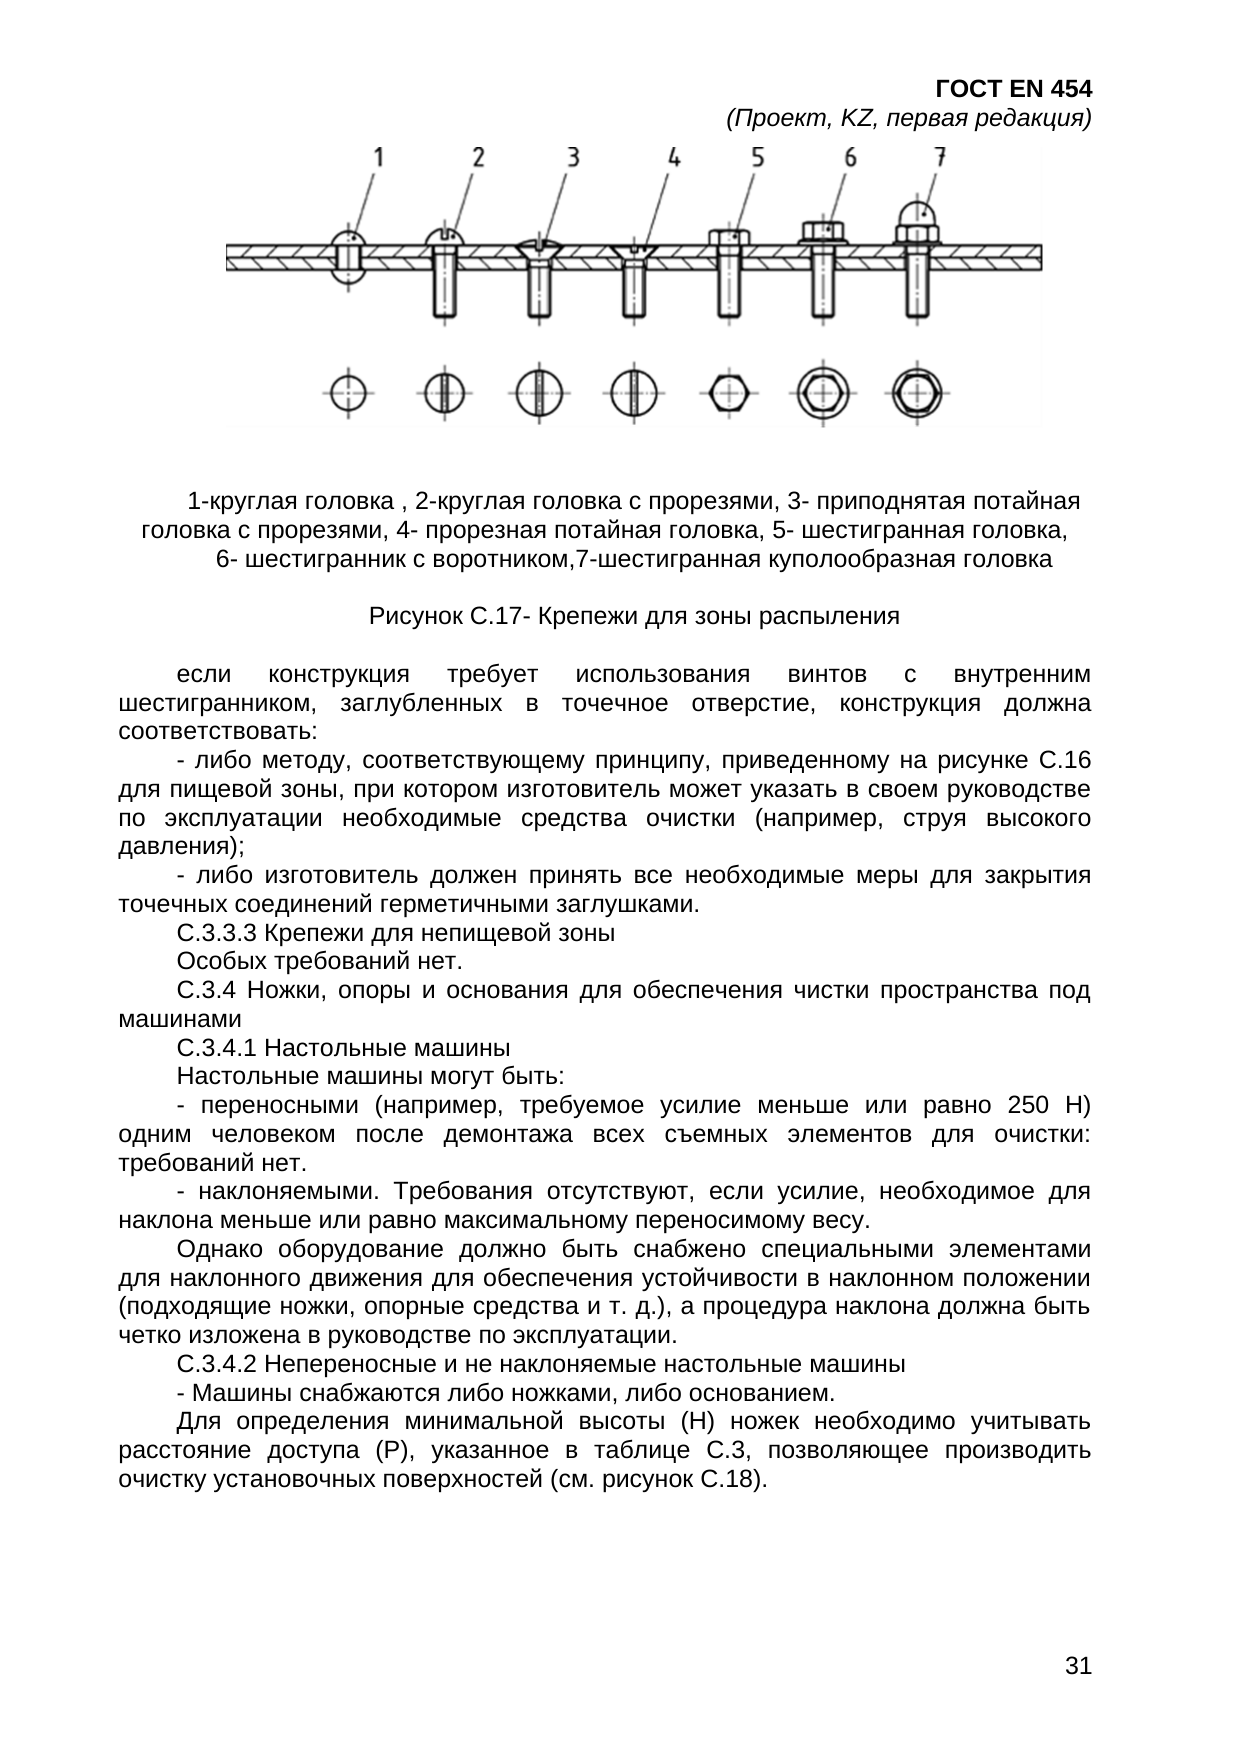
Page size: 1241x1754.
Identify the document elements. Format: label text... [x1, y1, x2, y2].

text С.3.4.1 Настольные машины [118, 1032, 1092, 1061]
text Рисунок С.17- Крепежи для зоны распыления [118, 601, 1092, 630]
text если конструкция требует использования винтов с внутренним шестигранником, заглубленных в точечное отверстие, конструкция должна соответствовать: [118, 659, 1092, 745]
text Настольные машины могут быть: [118, 1061, 1092, 1090]
text Особых требований нет. [118, 946, 1092, 975]
text - переносными (например, требуемое усилие меньше или равно 250 Н) одним человеком после демонтажа всех съемных элементов для очистки: требований нет. [118, 1090, 1092, 1176]
text - либо методу, соответствующему принципу, приведенному на рисунке С.16 для пищевой зоны, при котором изготовитель может указать в своем руководстве по эксплуатации необходимые средства очистки (например, струя высокого давления); [118, 745, 1092, 860]
text С.3.4.2 Непереносные и не наклоняемые настольные машины [118, 1349, 1092, 1377]
text Однако оборудование должно быть снабжено специальными элементами для наклонного движения для обеспечения устойчивости в наклонном положении (подходящие ножки, опорные средства и т. д.), а процедура наклона должна быть четко изложена в руководстве по эксплуатации. [118, 1234, 1092, 1349]
text С.3.3.3 Крепежи для непищевой зоны [118, 917, 1092, 946]
text 1-круглая головка , 2-круглая головка с прорезями, 3- приподнятая потайная головка с прорезями, 4- прорезная потайная головка, 5- шестигранная головка, [118, 486, 1092, 544]
text - либо изготовитель должен принять все необходимые меры для закрытия точечных соединений герметичными заглушками. [118, 860, 1092, 917]
text С.3.4 Ножки, опоры и основания для обеспечения чистки пространства под машинами [118, 975, 1092, 1032]
text 6- шестигранник с воротником,7-шестигранная куполообразная головка [118, 544, 1092, 572]
text Для определения минимальной высоты (Н) ножек необходимо учитывать расстояние доступа (Р), указанное в таблице С.3, позволяющее производить очистку установочных поверхностей (см. рисунок С.18). [118, 1406, 1092, 1492]
text - наклоняемыми. Требования отсутствуют, если усилие, необходимое для наклона меньше или равно максимальному переносимому весу. [118, 1176, 1092, 1234]
text - Машины снабжаются либо ножками, либо основанием. [118, 1377, 1092, 1406]
picture [226, 147, 1043, 429]
